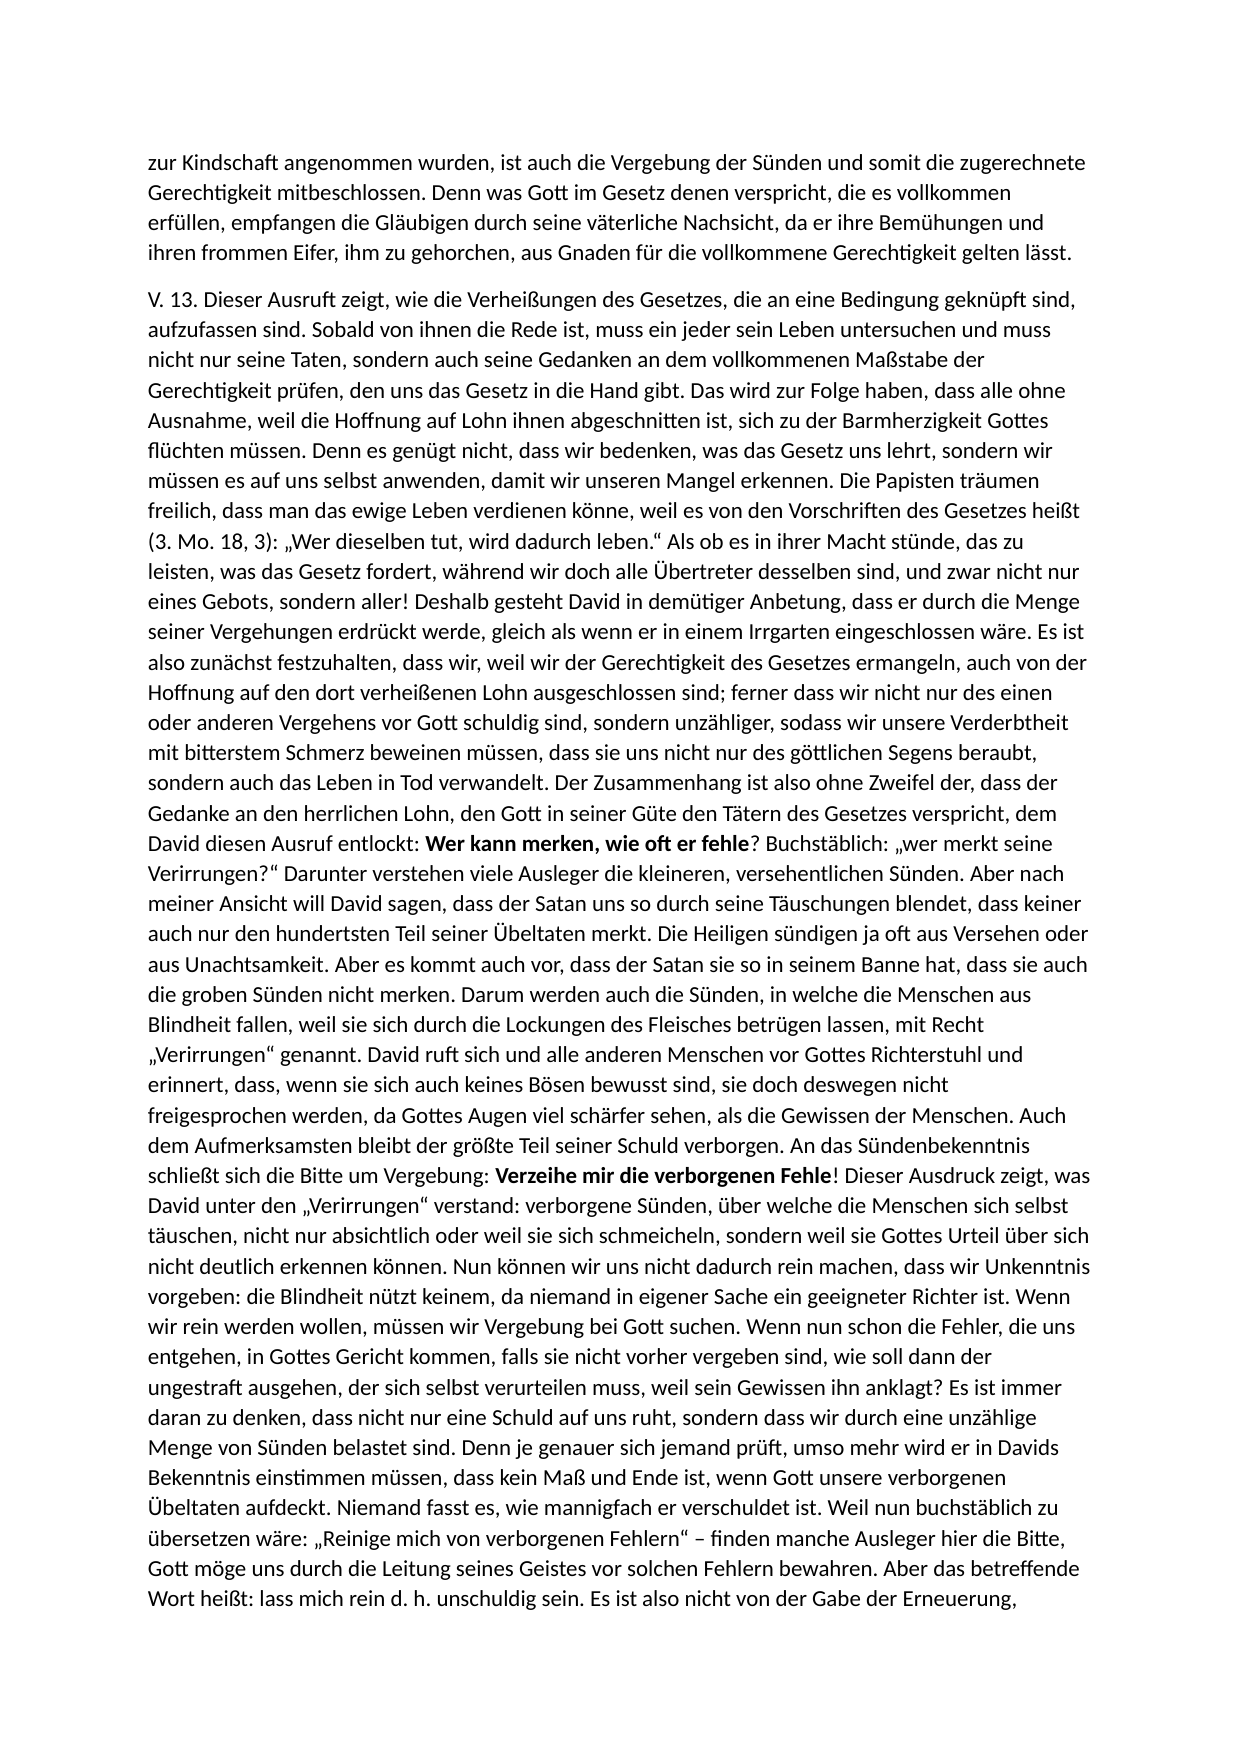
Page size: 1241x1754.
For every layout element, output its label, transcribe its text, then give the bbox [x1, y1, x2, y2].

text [148, 148, 1093, 266]
